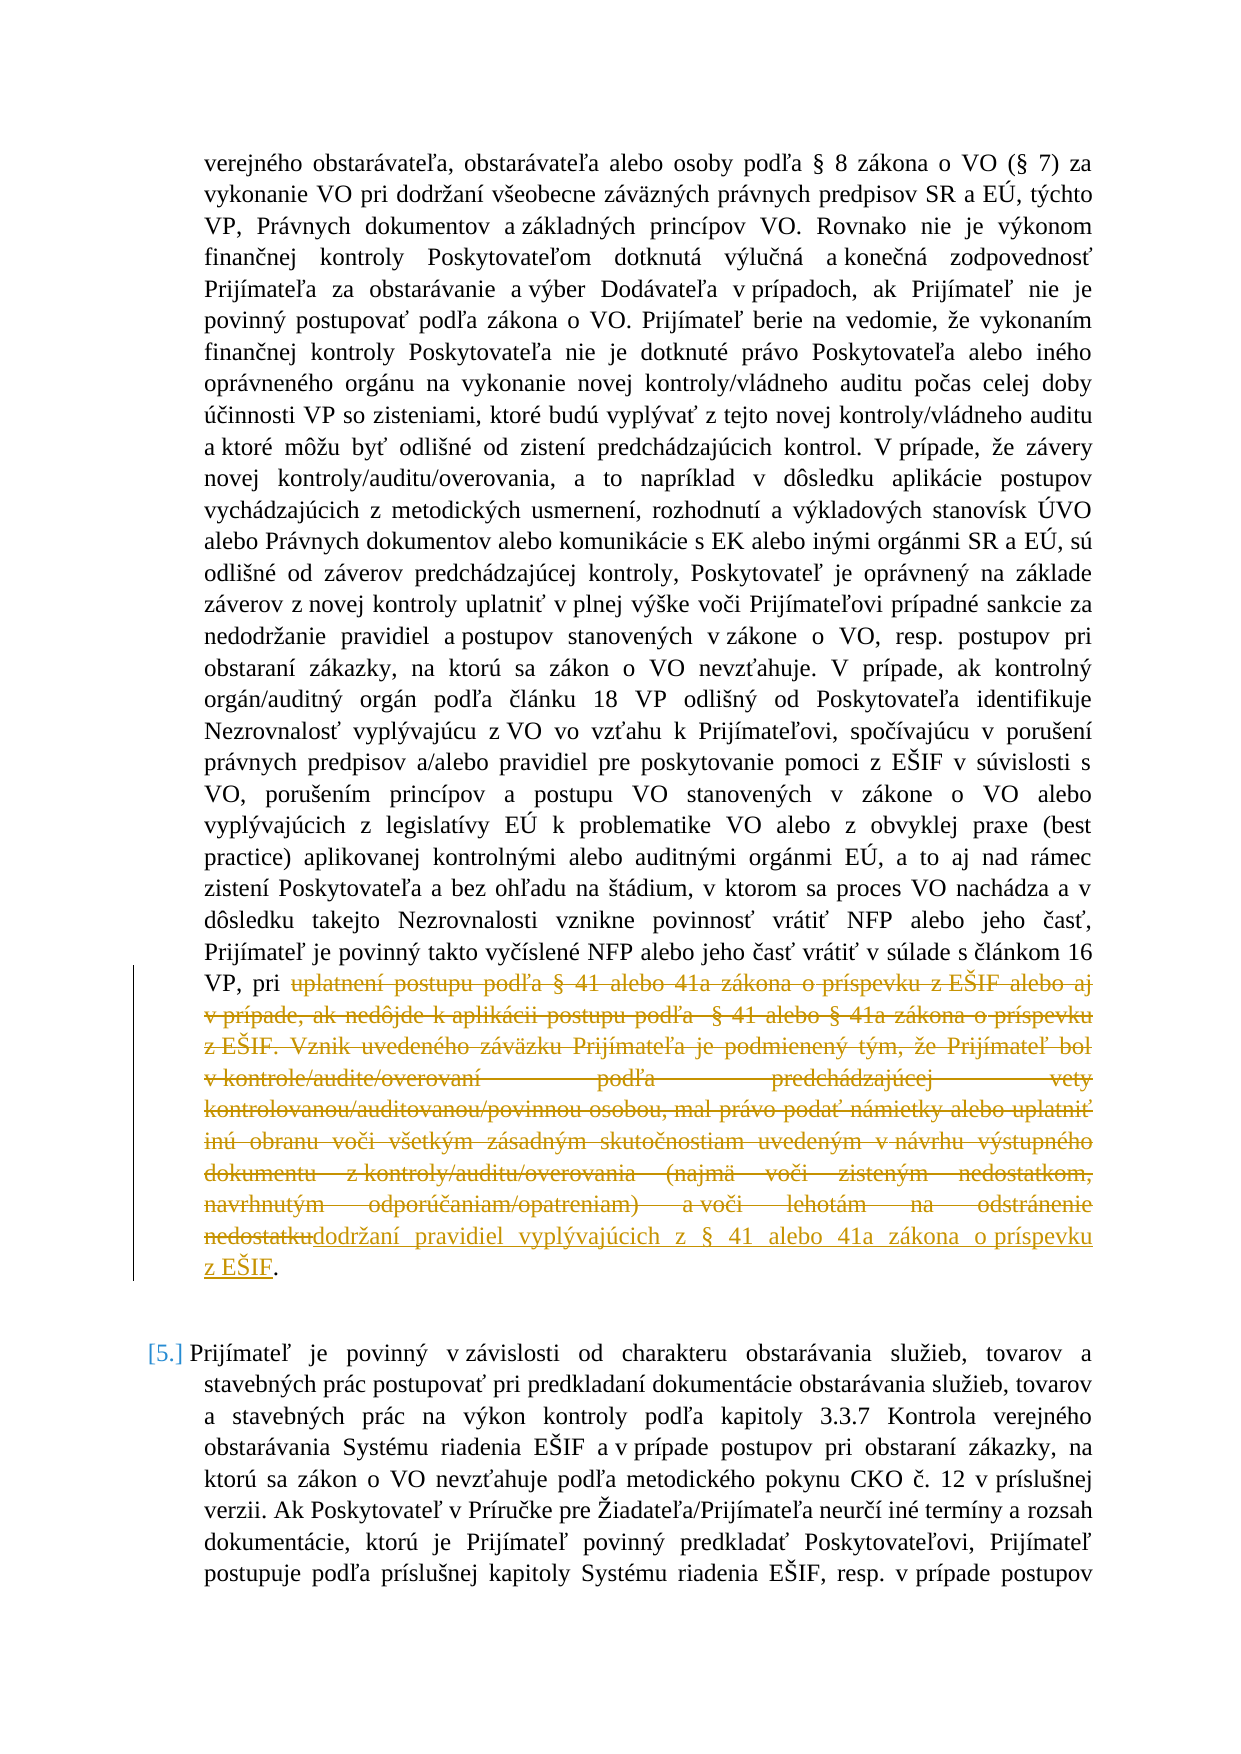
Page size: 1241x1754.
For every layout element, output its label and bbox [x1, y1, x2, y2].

list [148, 1338, 1093, 1587]
list [148, 148, 1093, 1281]
